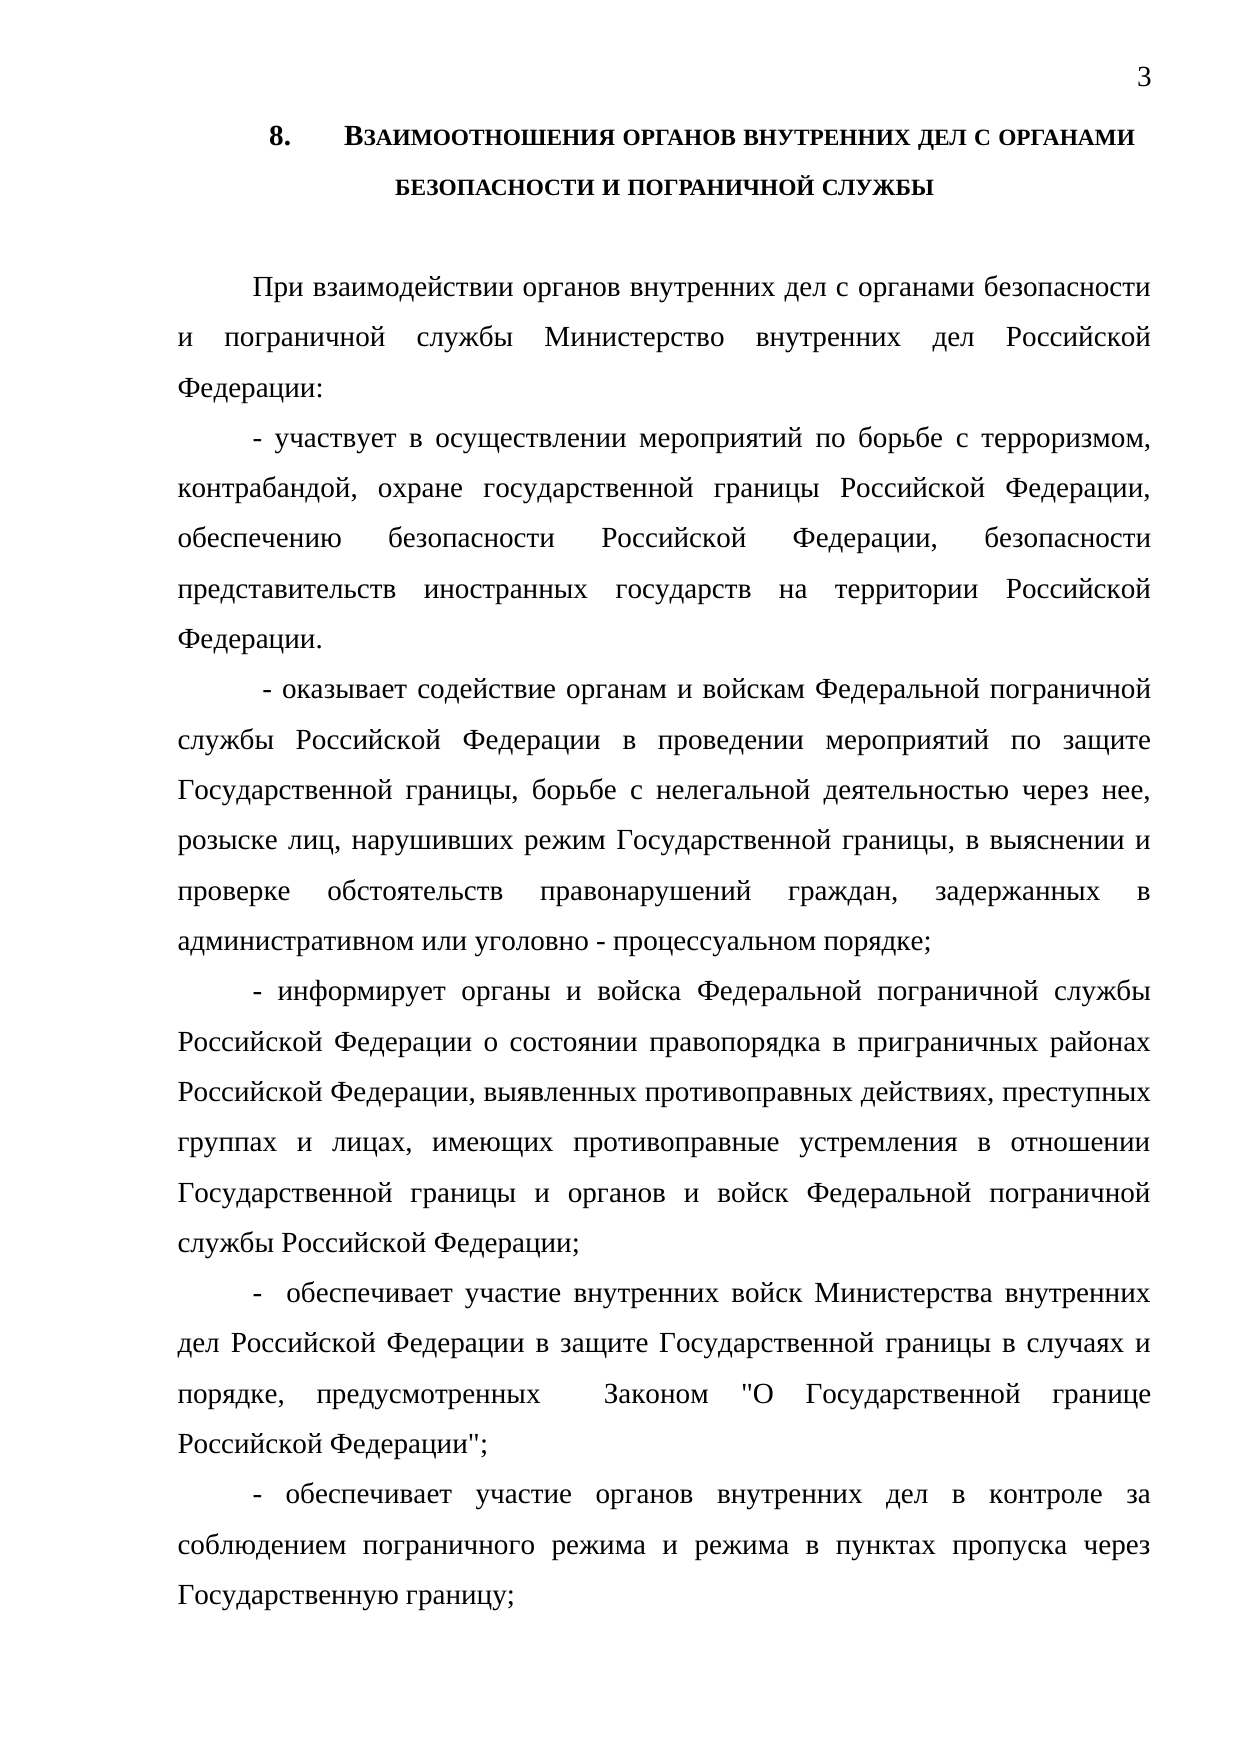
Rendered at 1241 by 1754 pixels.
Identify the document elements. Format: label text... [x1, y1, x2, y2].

text При взаимодействии органов внутренних дел с органами безопасности и пограничной службы Министерство внутренних дел Российской Федерации: [177, 269, 1152, 403]
subtitle Взаимоотношения органов внутренних дел с органами безопасности и пограничной службы [177, 118, 1152, 202]
text - оказывает содействие органам и войскам Федеральной пограничной службы Российской Федерации в проведении мероприятий по защите Государственной границы, борьбе с нелегальной деятельностью через нее, розыске лиц, нарушивших режим Государственной границы, в выяснении и проверке обстоятельств правонарушений граждан, задержанных в административном или уголовно - процессуальном порядке; [177, 672, 1152, 957]
text - информирует органы и войска Федеральной пограничной службы Российской Федерации о состоянии правопорядка в приграничных районах Российской Федерации, выявленных противоправных действиях, преступных группах и лицах, имеющих противоправные устремления в отношении Государственной границы и органов и войск Федеральной пограничной службы Российской Федерации; [177, 973, 1152, 1258]
text - обеспечивает участие внутренних войск Министерства внутренних дел Российской Федерации в защите Государственной границы в случаях и порядке, предусмотренных Законом "О Государственной границе Российской Федерации"; [177, 1275, 1152, 1460]
text - обеспечивает участие органов внутренних дел в контроле за соблюдением пограничного режима и режима в пунктах пропуска через Государственную границу; [177, 1477, 1152, 1611]
text - участвует в осуществлении мероприятий по борьбе с терроризмом, контрабандой, охране государственной границы Российской Федерации, обеспечению безопасности Российской Федерации, безопасности представительств иностранных государств на территории Российской Федерации. [177, 420, 1152, 655]
